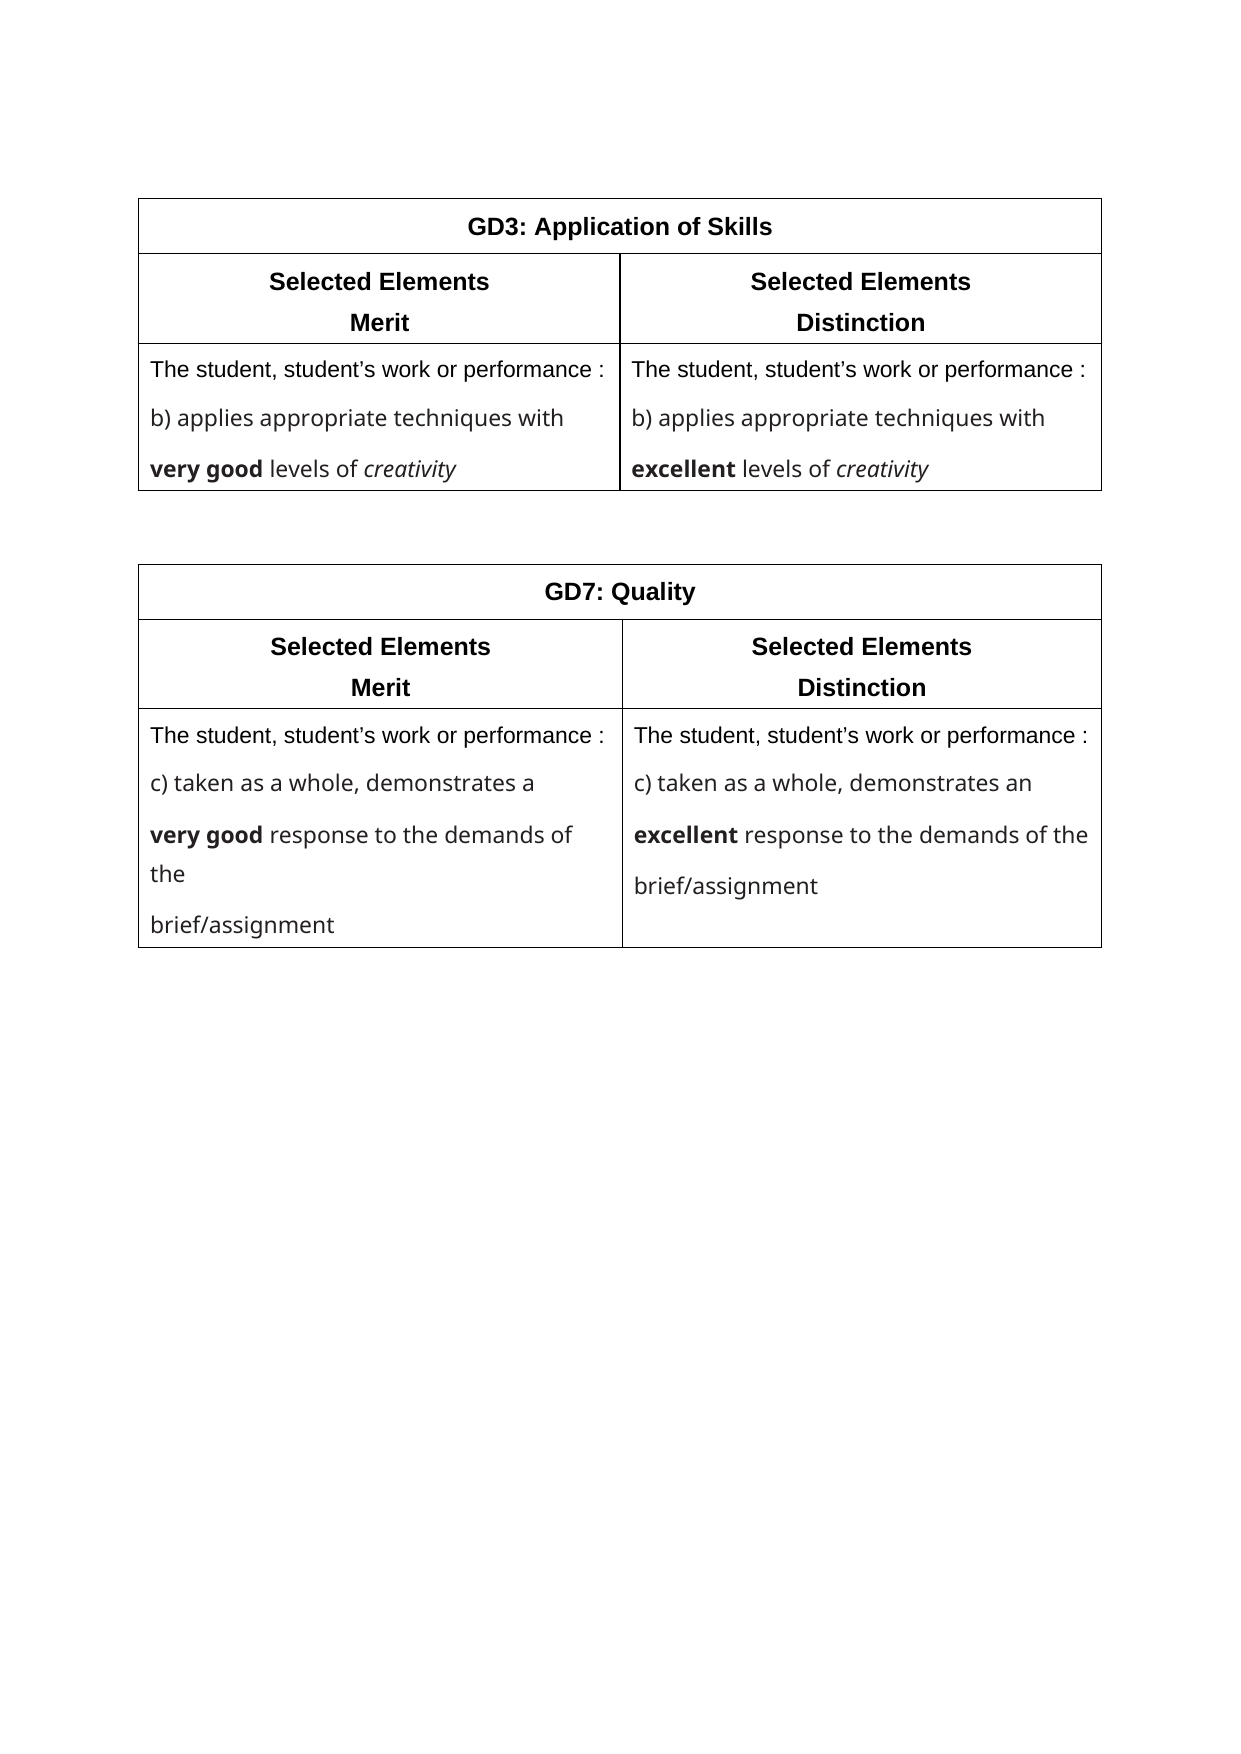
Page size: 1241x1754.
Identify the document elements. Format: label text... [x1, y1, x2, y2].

table_cell Selected Elements Merit [139, 620, 622, 708]
table_cell The student, student’s work or performance : b) applies appropriate techniques with very good levels of creativity [139, 344, 619, 490]
table_header GD7: Quality [139, 565, 1101, 618]
table_cell Selected Elements Merit [139, 254, 619, 343]
table_cell The student, student’s work or performance : c) taken as a whole, demonstrates a very good response to the demands of the brief/assignment [139, 709, 622, 947]
table_cell Selected Elements Distinction [623, 620, 1101, 708]
table_cell The student, student’s work or performance : b) applies appropriate techniques with excellent levels of creativity [621, 344, 1101, 490]
table_header GD3: Application of Skills [139, 199, 1101, 253]
table_cell The student, student’s work or performance : c) taken as a whole, demonstrates an excellent response to the demands of the brief/assignment [623, 709, 1101, 947]
table_cell Selected Elements Distinction [621, 254, 1101, 343]
